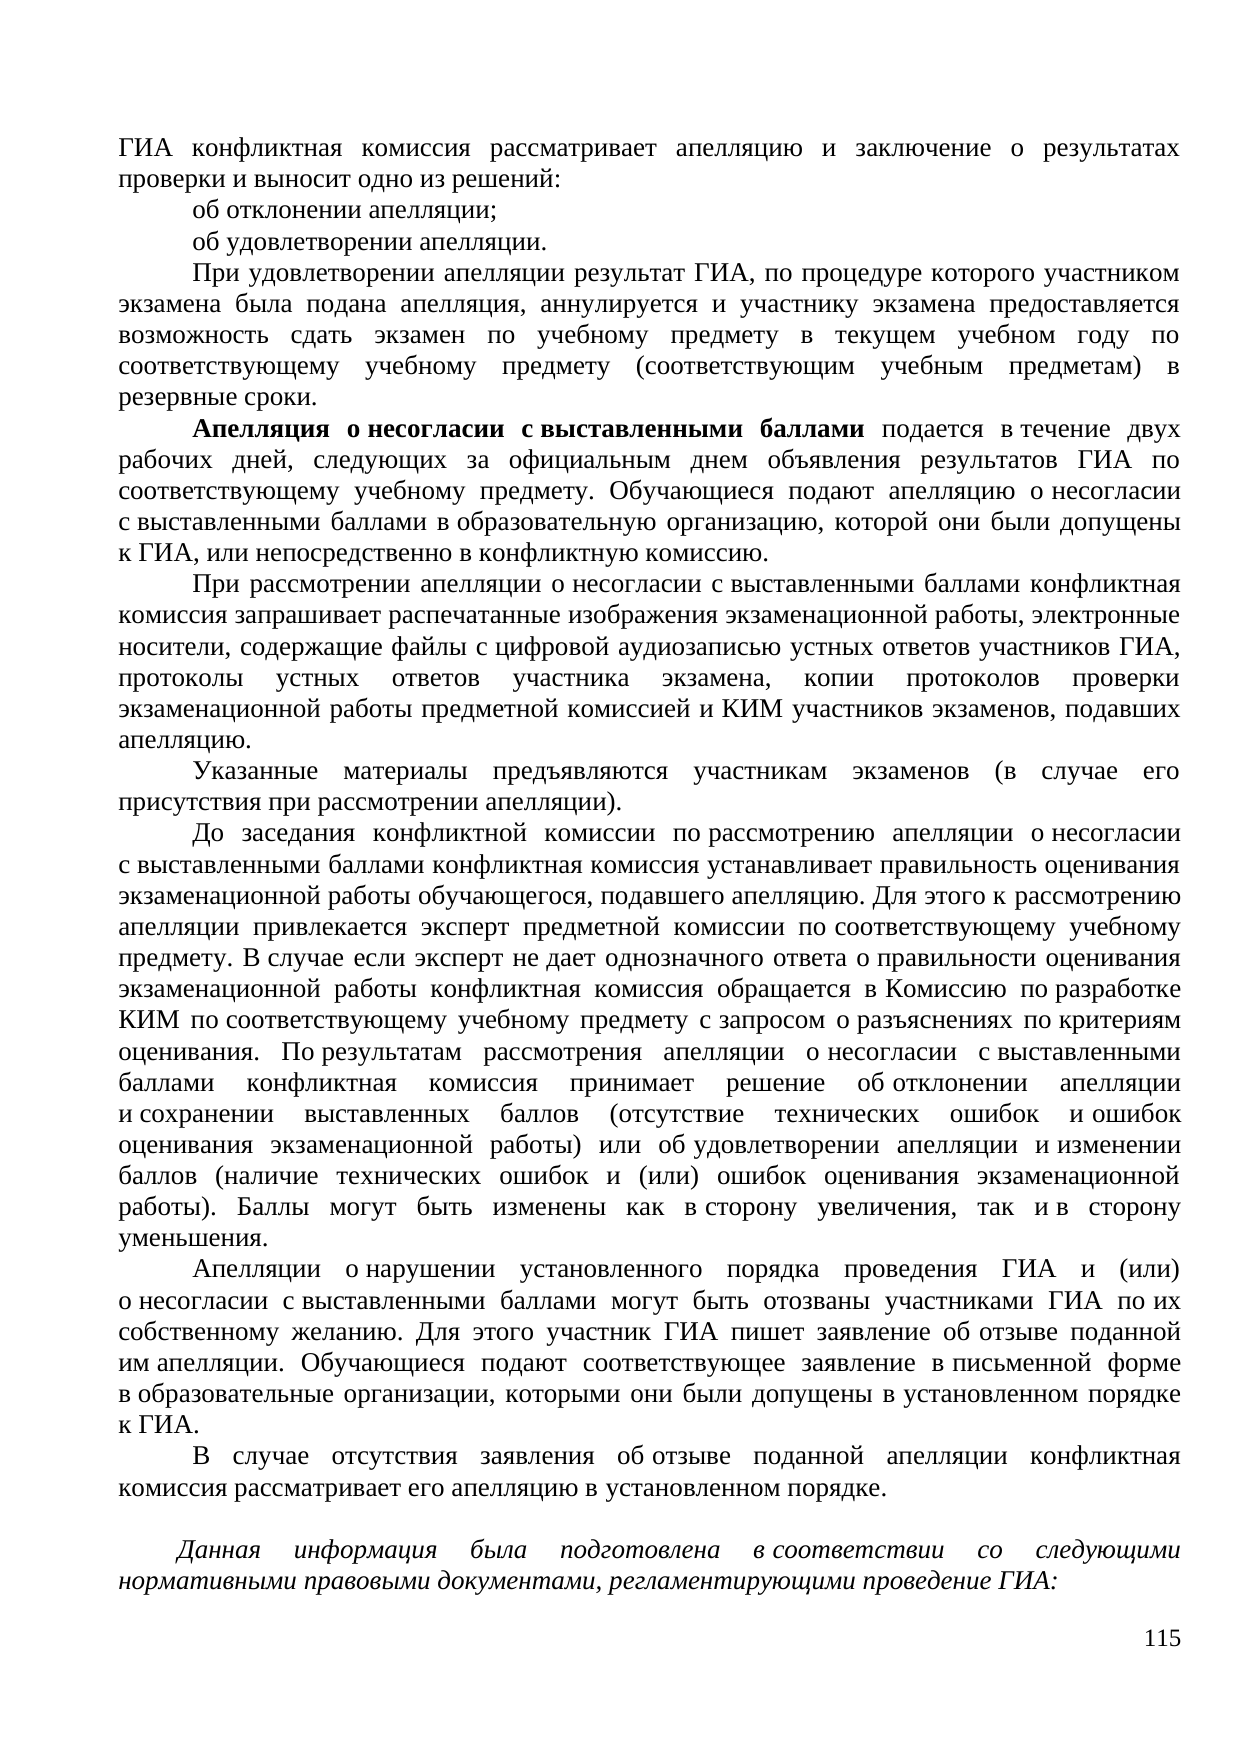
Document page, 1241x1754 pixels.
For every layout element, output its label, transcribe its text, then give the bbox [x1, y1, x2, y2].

text До заседания конфликтной комиссии по рассмотрению апелляции о несогласии с выставленными баллами конфликтная комиссия устанавливает правильность оценивания экзаменационной работы обучающегося, подавшего апелляцию. Для этого к рассмотрению апелляции привлекается эксперт предметной комиссии по соответствующему учебному предмету. В случае если эксперт не дает однозначного ответа о правильности оценивания экзаменационной работы конфликтная комиссия обращается в Комиссию по разработке КИМ по соответствующему учебному предмету с запросом о разъяснениях по критериям оценивания. По результатам рассмотрения апелляции о несогласии с выставленными баллами конфликтная комиссия принимает решение об отклонении апелляции и сохранении выставленных баллов (отсутствие технических ошибок и ошибок оценивания экзаменационной работы) или об удовлетворении апелляции и изменении баллов (наличие технических ошибок и (или) ошибок оценивания экзаменационной работы). Баллы могут быть изменены как в сторону увеличения, так и в сторону уменьшения. [118, 817, 1181, 1253]
text При рассмотрении апелляции о несогласии с выставленными баллами конфликтная комиссия запрашивает распечатанные изображения экзаменационной работы, электронные носители, содержащие файлы с цифровой аудиозаписью устных ответов участников ГИА, протоколы устных ответов участника экзамена, копии протоколов проверки экзаменационной работы предметной комиссией и КИМ участников экзаменов, подавших апелляцию. [118, 567, 1181, 754]
text При удовлетворении апелляции результат ГИА, по процедуре которого участником экзамена была подана апелляция, аннулируется и участнику экзамена предоставляется возможность сдать экзамен по учебному предмету в текущем учебном году по соответствующему учебному предмету (соответствующим учебным предметам) в резервные сроки. [118, 256, 1181, 412]
text Апелляции о нарушении установленного порядка проведения ГИА и (или) о несогласии с выставленными баллами могут быть отозваны участниками ГИА по их собственному желанию. Для этого участник ГИА пишет заявление об отзыве поданной им апелляции. Обучающиеся подают соответствующее заявление в письменной форме в образовательные организации, которыми они были допущены в установленном порядке к ГИА. [118, 1253, 1181, 1439]
text Данная информация была подготовлена в соответствии со следующими нормативными правовыми документами, регламентирующими проведение ГИА: [118, 1533, 1181, 1595]
text об удовлетворении апелляции. [118, 225, 1181, 256]
text об отклонении апелляции; [118, 194, 1181, 225]
text Апелляция о несогласии с выставленными баллами подается в течение двух рабочих дней, следующих за официальным днем объявления результатов ГИА по соответствующему учебному предмету. Обучающиеся подают апелляцию о несогласии с выставленными баллами в образовательную организацию, которой они были допущены к ГИА, или непосредственно в конфликтную комиссию. [118, 412, 1181, 567]
text Указанные материалы предъявляются участникам экзаменов (в случае его присутствия при рассмотрении апелляции). [118, 754, 1181, 817]
text В случае отсутствия заявления об отзыве поданной апелляции конфликтная комиссия рассматривает его апелляцию в установленном порядке. [118, 1439, 1181, 1502]
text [118, 131, 1181, 194]
